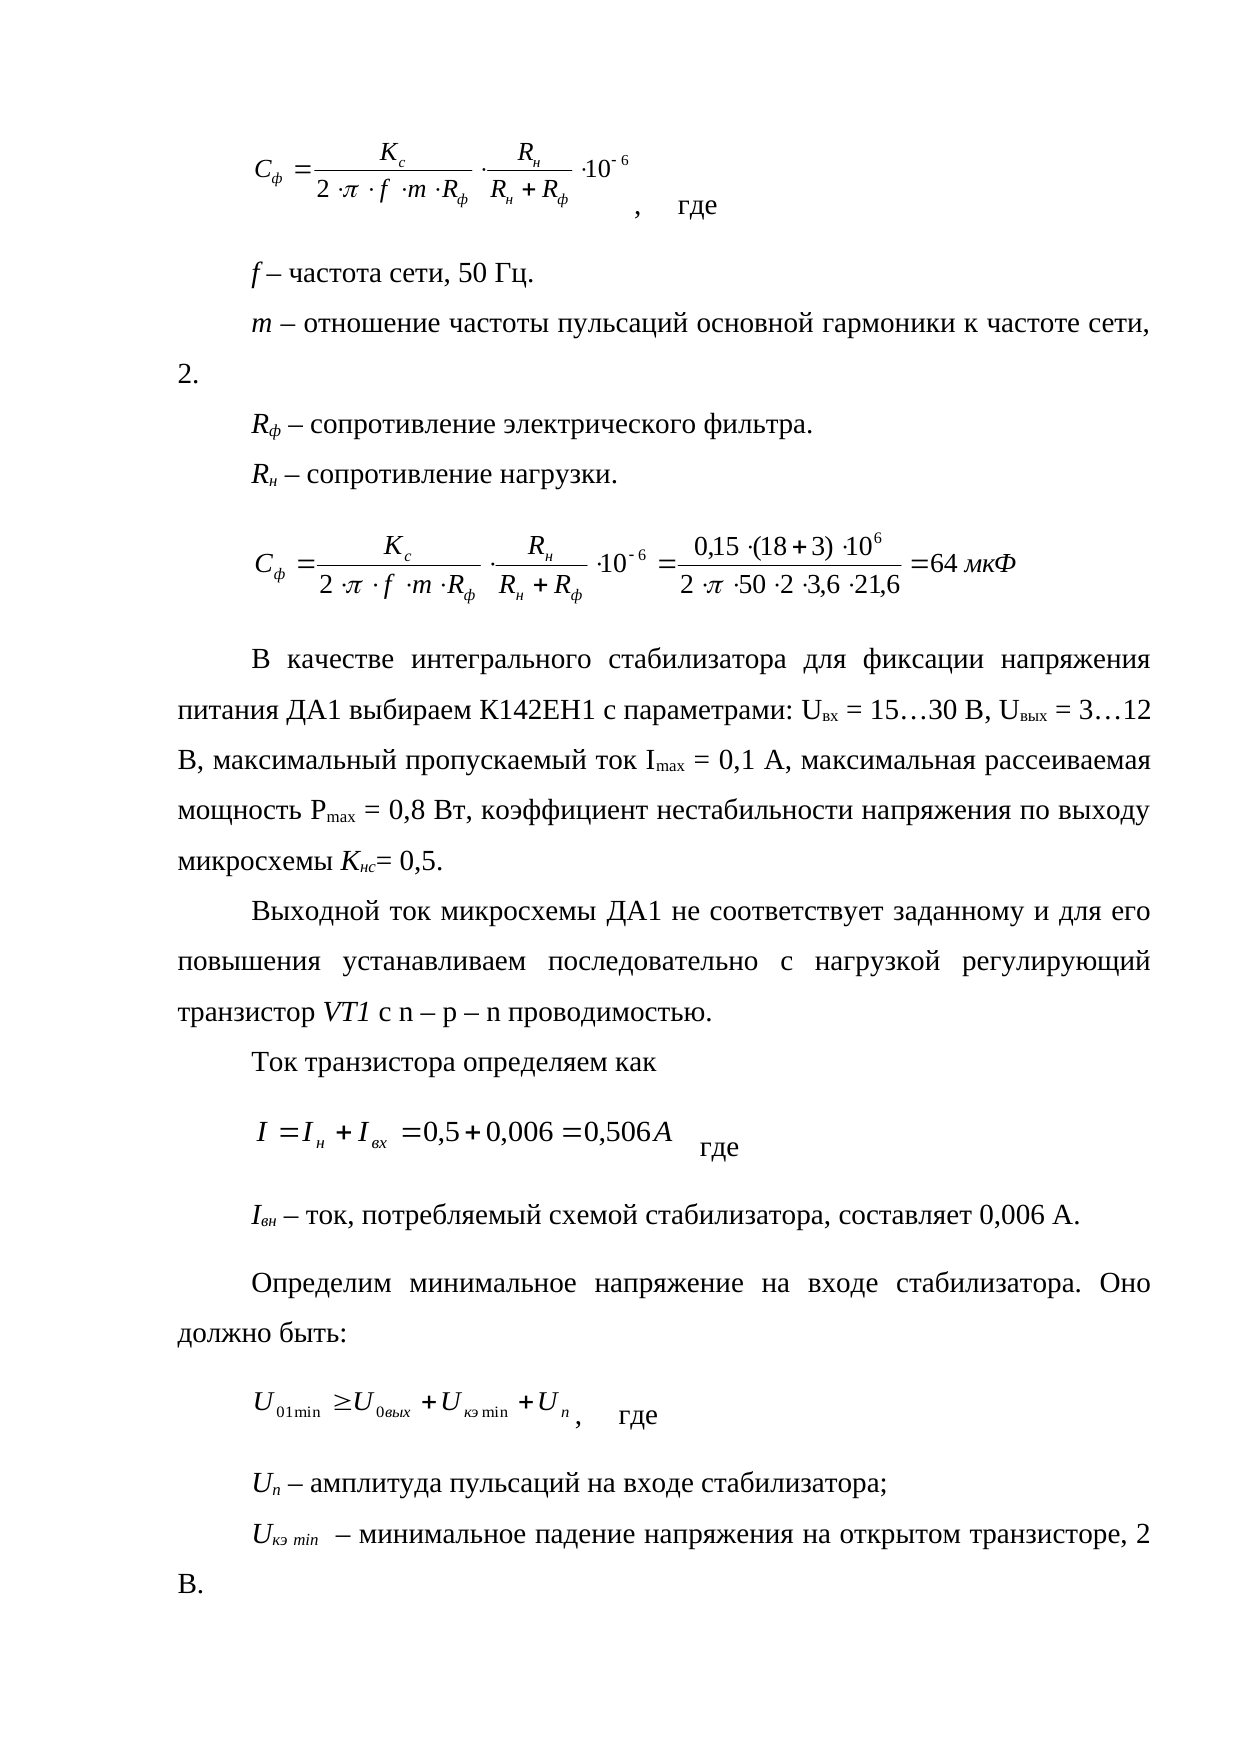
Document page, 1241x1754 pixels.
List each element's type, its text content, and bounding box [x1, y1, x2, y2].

text , где [177, 1384, 1152, 1431]
text Uп – амплитуда пульсаций на входе стабилизатора; [177, 1465, 1152, 1499]
subtitle Iвн – ток, потребляемый схемой стабилизатора, составляет 0,006 А. [177, 1197, 1152, 1231]
text Выходной ток микросхемы ДА1 не соответствует заданному и для его повышения устанавливаем последовательно с нагрузкой регулирующий транзистор VТ1 c n – p – n проводимостью. [177, 893, 1152, 1027]
text Rф – сопротивление электрического фильтра. [177, 406, 1152, 440]
text Определим минимальное напряжение на входе стабилизатора. Оно должно быть: [177, 1265, 1152, 1349]
text Rн – сопротивление нагрузки. [177, 456, 1152, 490]
text f – частота сети, 50 Гц. [177, 255, 1152, 289]
text где [177, 1112, 1152, 1162]
text Ток транзистора определяем как [177, 1044, 1152, 1077]
text В качестве интегрального стабилизатора для фиксации напряжения питания ДА1 выбираем К142ЕН1 с параметрами: Uвх = 15…30 В, Uвых = 3…12 В, максимальный пропускаемый ток Imax = 0,1 А, максимальная рассеиваемая мощность Pmax = 0,8 Вт, коэффициент нестабильности напряжения по выходу микросхемы Кнс= 0,5. [177, 641, 1152, 876]
text Uкэ min – минимальное падение напряжения на открытом транзисторе, 2 В. [177, 1516, 1152, 1599]
text , где [177, 136, 1152, 221]
text m – отношение частоты пульсаций основной гармоники к частоте сети, 2. [177, 306, 1152, 389]
